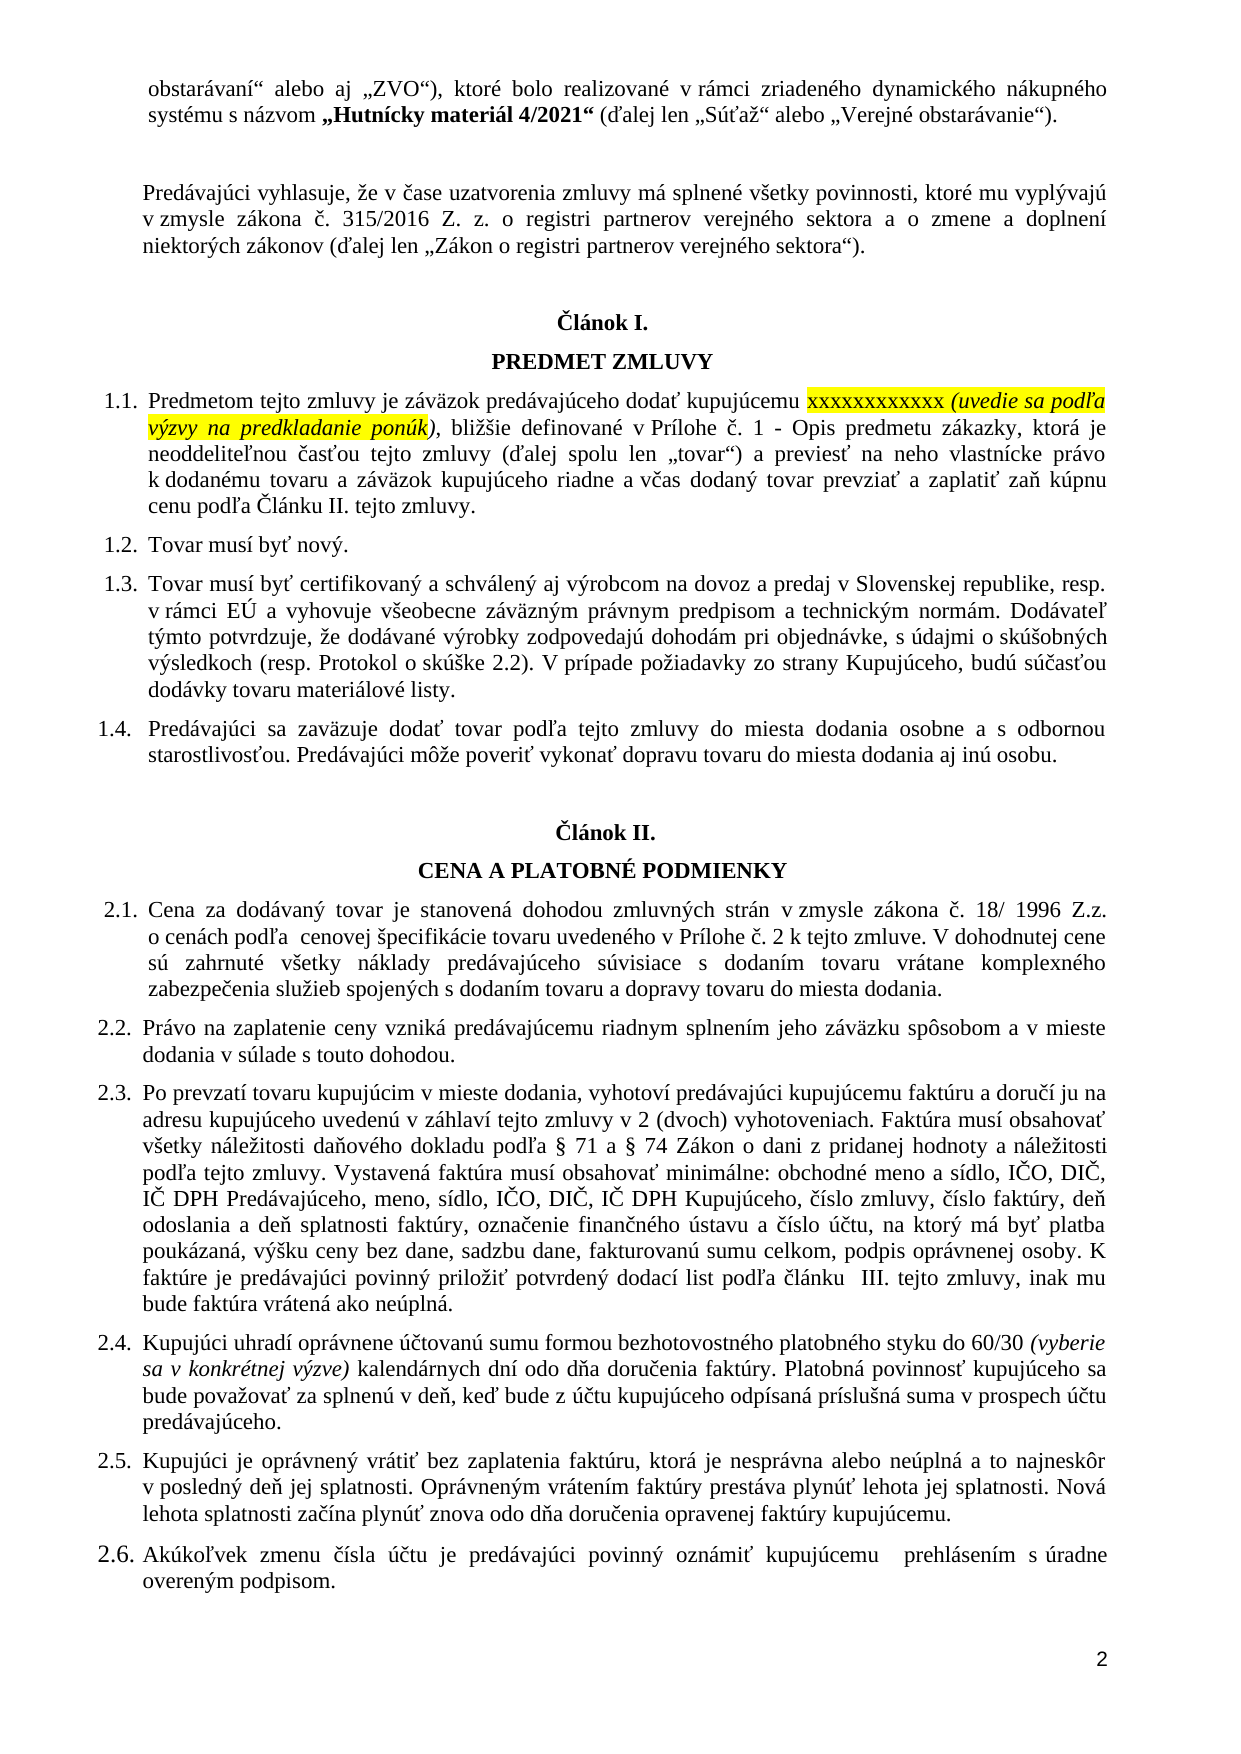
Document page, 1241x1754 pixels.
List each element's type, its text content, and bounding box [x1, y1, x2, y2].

list Po prevzatí tovaru kupujúcim v mieste dodania, vyhotoví predávajúci kupujúcemu faktúru a doručí ju na adresu kupujúceho uvedenú v záhlaví tejto zmluvy v 2 (dvoch) vyhotoveniach. Faktúra musí obsahovať všetky náležitosti daňového dokladu podľa § 71 a § 74 Zákon o dani z pridanej hodnoty a náležitosti podľa tejto zmluvy. Vystavená faktúra musí obsahovať minimálne: obchodné meno a sídlo, IČO, DIČ, IČ DPH Predávajúceho, meno, sídlo, IČO, DIČ, IČ DPH Kupujúceho, číslo zmluvy, číslo faktúry, deň odoslania a deň splatnosti faktúry, označenie finančného ústavu a číslo účtu, na ktorý má byť platba poukázaná, výšku ceny bez dane, sadzbu dane, fakturovanú sumu celkom, podpis oprávnenej osoby. K faktúre je predávajúci povinný priložiť potvrdený dodací list podľa článku III. tejto zmluvy, inak mu bude faktúra vrátená ako neúplná. [97, 1079, 1107, 1317]
list Tovar musí byť nový. [103, 531, 1107, 558]
text PREDMET ZMLUVY [97, 348, 1107, 375]
text CENA A PLATOBNÉ PODMIENKY [97, 857, 1107, 884]
list Predávajúci sa zaväzuje dodať tovar podľa tejto zmluvy do miesta dodania osobne a s odbornou starostlivosťou. Predávajúci môže poveriť vykonať dopravu tovaru do miesta dodania aj inú osobu. [97, 714, 1107, 767]
list Akúkoľvek zmenu čísla účtu je predávajúci povinný oznámiť kupujúcemu prehlásením s úradne overeným podpisom. [97, 1539, 1107, 1594]
list Tovar musí byť certifikovaný a schválený aj výrobcom na dovoz a predaj v Slovenskej republike, resp. v rámci EÚ a vyhovuje všeobecne záväzným právnym predpisom a technickým normám. Dodávateľ týmto potvrdzuje, že dodávané výrobky zodpovedajú dohodám pri objednávke, s údajmi o skúšobných výsledkoch (resp. Protokol o skúške 2.2). V prípade požiadavky zo strany Kupujúceho, budú súčasťou dodávky tovaru materiálové listy. [103, 570, 1107, 702]
list Kupujúci je oprávnený vrátiť bez zaplatenia faktúru, ktorá je nesprávna alebo neúplná a to najneskôr v posledný deň jej splatnosti. Oprávneným vrátením faktúry prestáva plynúť lehota jej splatnosti. Nová lehota splatnosti začína plynúť znova odo dňa doručenia opravenej faktúry kupujúcemu. [97, 1447, 1107, 1526]
list Kupujúci uhradí oprávnene účtovanú sumu formou bezhotovostného platobného styku do 60/30 (vyberie sa v konkrétnej výzve) kalendárnych dní odo dňa doručenia faktúry. Platobná povinnosť kupujúceho sa bude považovať za splnenú v deň, keď bude z účtu kupujúceho odpísaná príslušná suma v prospech účtu predávajúceho. [97, 1329, 1107, 1434]
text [148, 75, 1107, 128]
text Článok I. [97, 309, 1107, 336]
text Predávajúci vyhlasuje, že v čase uzatvorenia zmluvy má splnené všetky povinnosti, ktoré mu vyplývajú v zmysle zákona č. 315/2016 Z. z. o registri partnerov verejného sektora a o zmene a doplnení niektorých zákonov (ďalej len „Zákon o registri partnerov verejného sektora“). [142, 179, 1107, 258]
list Cena za dodávaný tovar je stanovená dohodou zmluvných strán v zmysle zákona č. 18/ 1996 Z.z. o cenách podľa cenovej špecifikácie tovaru uvedeného v Prílohe č. 2 k tejto zmluve. V dohodnutej cene sú zahrnuté všetky náklady predávajúceho súvisiace s dodaním tovaru vrátane komplexného zabezpečenia služieb spojených s dodaním tovaru a dopravy tovaru do miesta dodania. [103, 896, 1107, 1002]
text Článok II. [103, 819, 1107, 845]
list Právo na zaplatenie ceny vzniká predávajúcemu riadnym splnením jeho záväzku spôsobom a v mieste dodania v súlade s touto dohodou. [97, 1014, 1107, 1067]
list Predmetom tejto zmluvy je záväzok predávajúceho dodať kupujúcemu xxxxxxxxxxxx (uvedie sa podľa výzvy na predkladanie ponúk), bližšie definované v Prílohe č. 1 - Opis predmetu zákazky, ktorá je neoddeliteľnou časťou tejto zmluvy (ďalej spolu len „tovar“) a previesť na neho vlastnícke právo k dodanému tovaru a záväzok kupujúceho riadne a včas dodaný tovar prevziať a zaplatiť zaň kúpnu cenu podľa Článku II. tejto zmluvy. [103, 387, 1107, 519]
